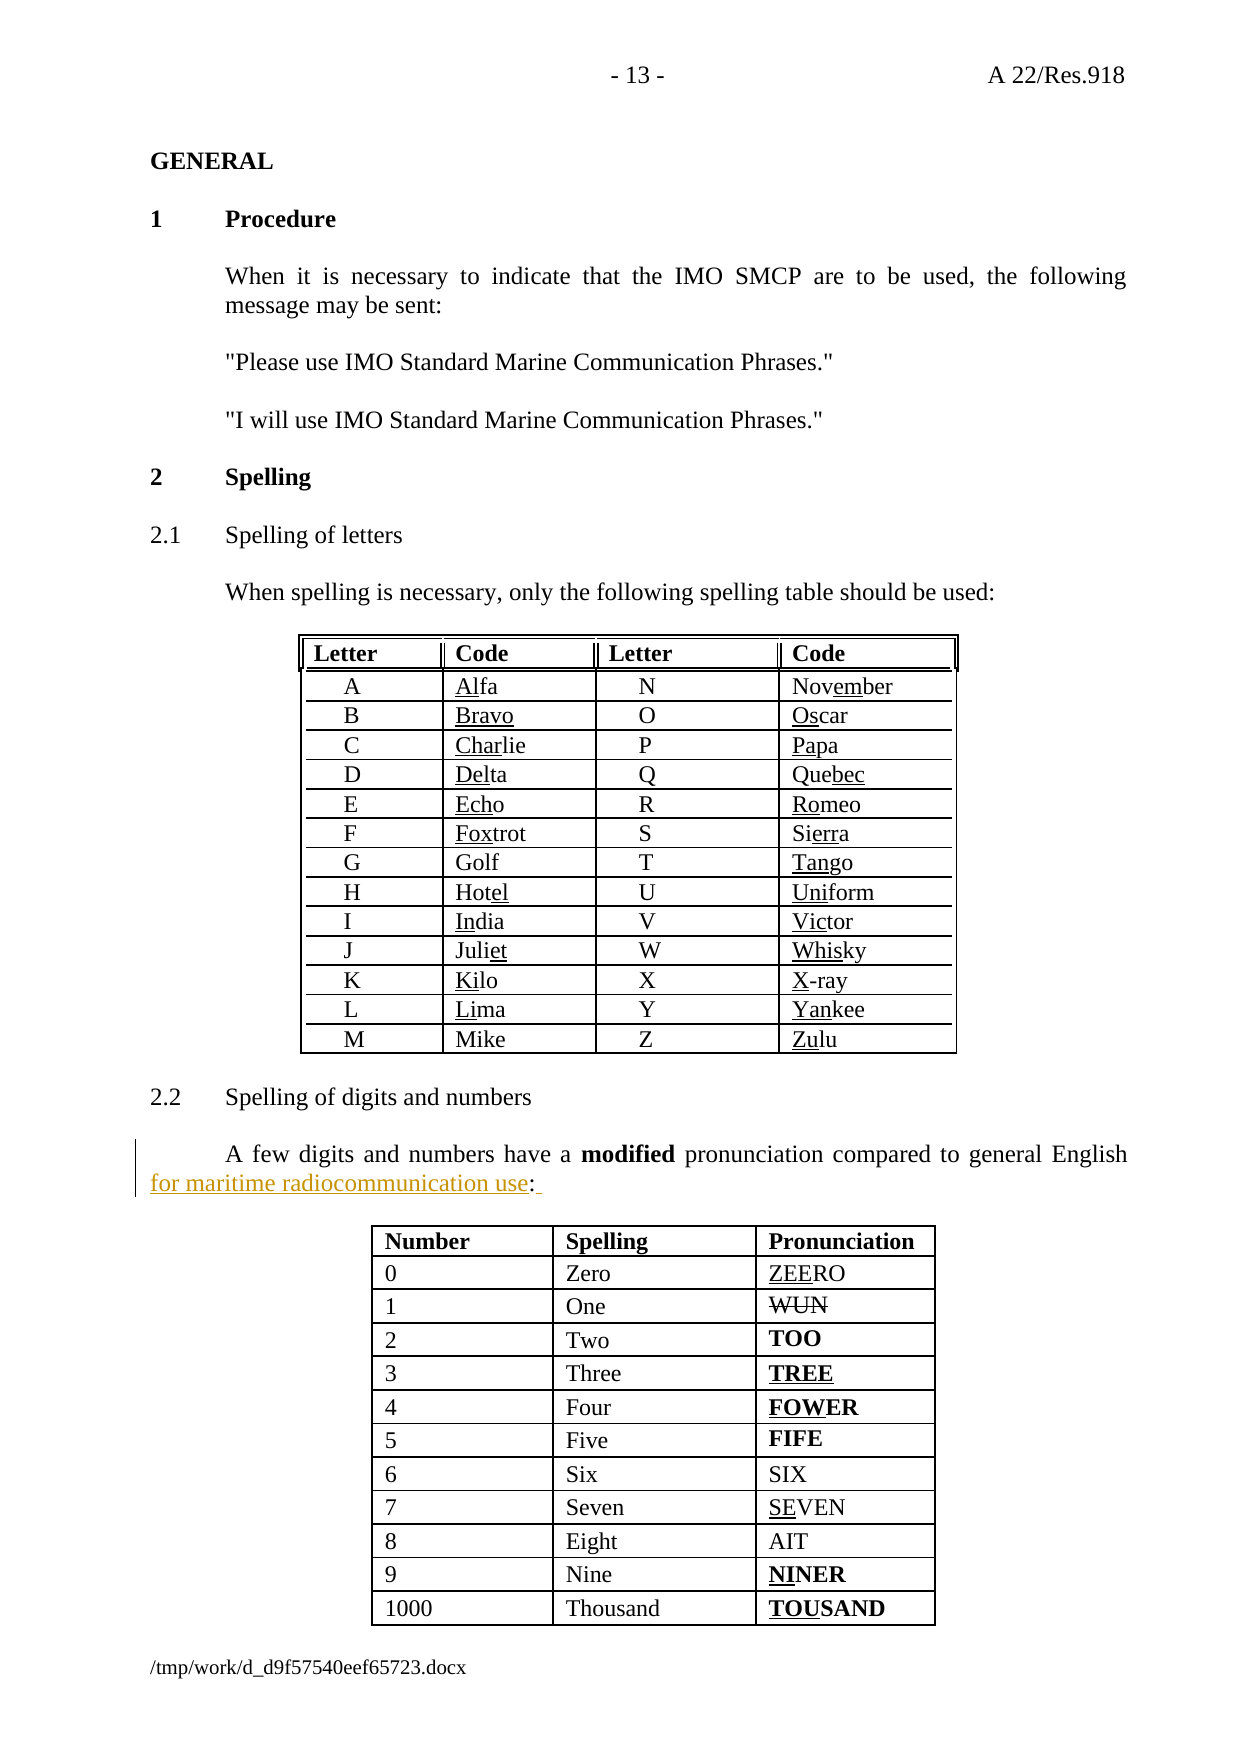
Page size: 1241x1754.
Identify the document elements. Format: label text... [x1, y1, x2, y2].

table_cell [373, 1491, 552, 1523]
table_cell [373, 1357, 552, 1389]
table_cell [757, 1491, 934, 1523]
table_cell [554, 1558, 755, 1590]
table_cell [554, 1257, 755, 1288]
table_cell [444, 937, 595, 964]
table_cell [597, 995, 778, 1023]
text 2 Spelling [150, 462, 1128, 491]
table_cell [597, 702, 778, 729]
text GENERAL [150, 146, 1128, 175]
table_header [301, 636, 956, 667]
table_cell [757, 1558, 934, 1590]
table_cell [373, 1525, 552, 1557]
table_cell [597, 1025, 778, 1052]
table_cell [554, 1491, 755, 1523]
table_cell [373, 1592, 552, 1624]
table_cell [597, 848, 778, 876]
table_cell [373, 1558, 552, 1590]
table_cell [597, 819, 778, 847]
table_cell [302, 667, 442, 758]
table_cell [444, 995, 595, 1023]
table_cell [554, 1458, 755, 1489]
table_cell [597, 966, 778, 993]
text "Please use IMO Standard Marine Communication Phrases." [150, 347, 1128, 376]
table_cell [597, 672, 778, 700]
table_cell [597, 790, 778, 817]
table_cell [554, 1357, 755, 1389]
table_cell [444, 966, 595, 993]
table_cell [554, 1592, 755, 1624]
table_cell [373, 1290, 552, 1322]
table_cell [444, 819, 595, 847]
text When spelling is necessary, only the following spelling table should be used: [225, 577, 1128, 606]
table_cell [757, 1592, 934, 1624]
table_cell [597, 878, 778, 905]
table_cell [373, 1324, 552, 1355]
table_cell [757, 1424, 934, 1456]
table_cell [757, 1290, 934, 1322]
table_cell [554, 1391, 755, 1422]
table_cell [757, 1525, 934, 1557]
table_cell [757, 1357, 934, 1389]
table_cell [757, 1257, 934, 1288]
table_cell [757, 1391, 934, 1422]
text 2.1 Spelling of letters [150, 520, 1128, 549]
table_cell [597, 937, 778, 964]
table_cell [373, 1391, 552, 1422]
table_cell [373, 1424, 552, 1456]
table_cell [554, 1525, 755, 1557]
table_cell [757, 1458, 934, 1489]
text 1 Procedure [150, 204, 1128, 232]
text A few digits and numbers have a modified pronunciation compared to general English: [150, 1139, 1128, 1197]
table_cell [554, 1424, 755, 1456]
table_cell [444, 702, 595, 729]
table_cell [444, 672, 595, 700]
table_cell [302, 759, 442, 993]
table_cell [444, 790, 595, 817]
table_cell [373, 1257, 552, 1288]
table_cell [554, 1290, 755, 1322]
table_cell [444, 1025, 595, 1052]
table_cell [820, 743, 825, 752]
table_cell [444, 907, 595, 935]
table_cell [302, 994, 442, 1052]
text When it is necessary to indicate that the IMO SMCP are to be used, the following message may be sent: [225, 261, 1128, 319]
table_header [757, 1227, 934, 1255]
text "I will use IMO Standard Marine Communication Phrases." [150, 405, 1128, 434]
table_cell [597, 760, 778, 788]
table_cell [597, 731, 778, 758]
text 2.2 Spelling of digits and numbers [150, 1082, 1128, 1110]
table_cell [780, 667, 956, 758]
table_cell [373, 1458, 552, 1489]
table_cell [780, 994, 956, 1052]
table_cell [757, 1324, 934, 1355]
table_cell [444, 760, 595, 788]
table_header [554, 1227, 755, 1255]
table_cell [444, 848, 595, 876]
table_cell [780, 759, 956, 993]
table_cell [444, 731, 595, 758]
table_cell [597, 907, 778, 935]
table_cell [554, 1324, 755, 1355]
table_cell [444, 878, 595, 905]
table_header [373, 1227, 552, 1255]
